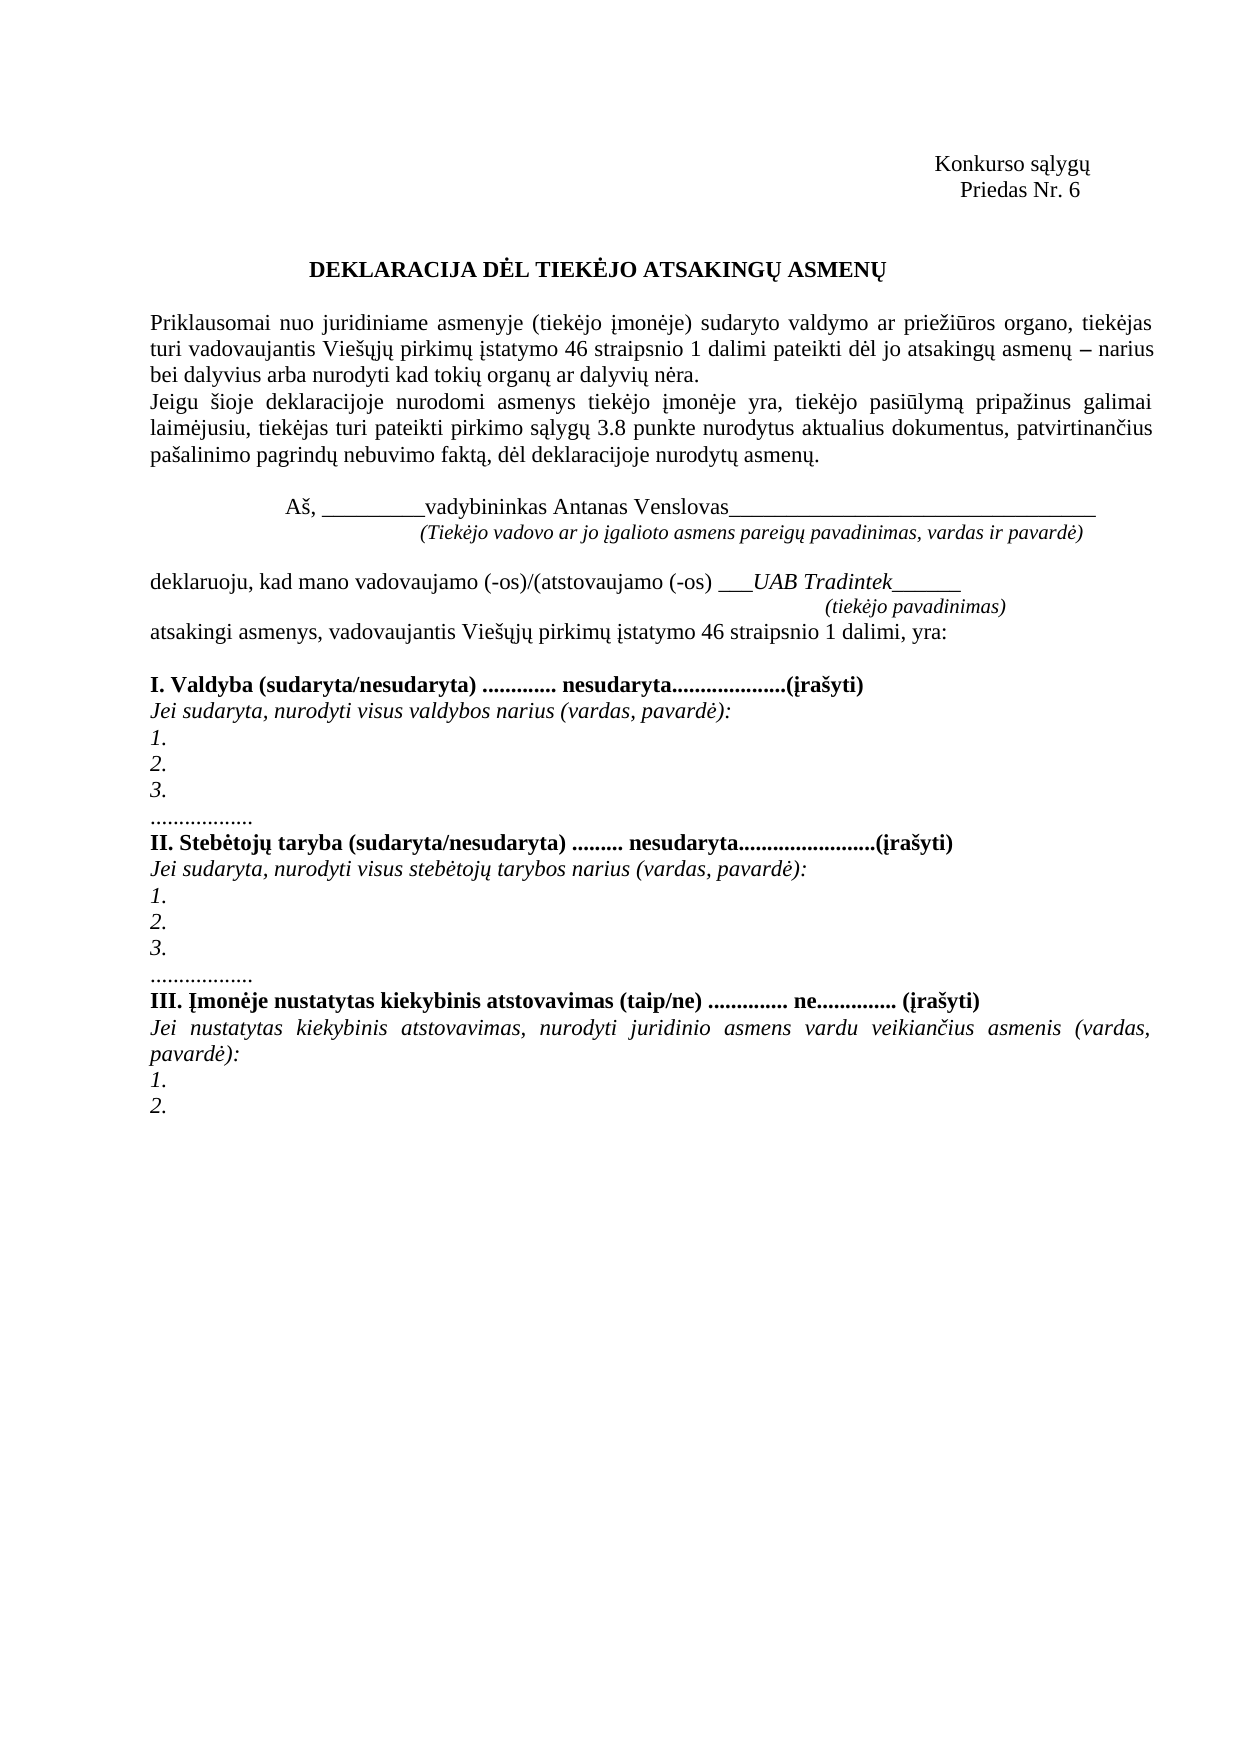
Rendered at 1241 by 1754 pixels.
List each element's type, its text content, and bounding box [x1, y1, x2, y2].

text II. Stebėtojų taryba (sudaryta/nesudaryta) ......... nesudaryta........................(įrašyti) [150, 829, 1154, 855]
text Priedas Nr. 6 [825, 176, 1090, 203]
text Jei nustatytas kiekybinis atstovavimas, nurodyti juridinio asmens vardu veikiančius asmenis (vardas, pavardė): [150, 1013, 1154, 1066]
text 1. [150, 882, 1154, 908]
text 2. [150, 750, 1154, 776]
text .................. [150, 961, 1154, 987]
text Priklausomai nuo juridiniame asmenyje (tiekėjo įmonėje) sudaryto valdymo ar priežiūros organo, tiekėjas turi vadovaujantis Viešųjų pirkimų įstatymo 46 straipsnio 1 dalimi pateikti dėl jo atsakingų asmenų – narius bei dalyvius arba nurodyti kad tokių organų ar dalyvių nėra. [150, 309, 1154, 388]
text Aš, _________vadybininkas Antanas Venslovas________________________________ [150, 493, 1154, 520]
text 2. [150, 908, 1154, 934]
text (tiekėjo pavadinimas) [150, 594, 1154, 618]
text .................. [150, 803, 1154, 829]
text (Tiekėjo vadovo ar jo įgalioto asmens pareigų pavadinimas, vardas ir pavardė) [285, 520, 1154, 544]
text Jei sudaryta, nurodyti visus stebėtojų tarybos narius (vardas, pavardė): [150, 855, 1154, 882]
text atsakingi asmenys, vadovaujantis Viešųjų pirkimų įstatymo 46 straipsnio 1 dalimi, yra: [150, 618, 1154, 644]
text 1. [150, 1066, 1154, 1093]
text Konkurso sąlygų [525, 150, 1090, 176]
text 3. [150, 776, 1154, 803]
text Jeigu šioje deklaracijoje nurodomi asmenys tiekėjo įmonėje yra, tiekėjo pasiūlymą pripažinus galimai laimėjusiu, tiekėjas turi pateikti pirkimo sąlygų 3.8 punkte nurodytus aktualius dokumentus, patvirtinančius pašalinimo pagrindų nebuvimo faktą, dėl deklaracijoje nurodytų asmenų. [150, 388, 1154, 467]
text III. Įmonėje nustatytas kiekybinis atstovavimas (taip/ne) .............. ne.............. (įrašyti) [150, 987, 1154, 1013]
text Jei sudaryta, nurodyti visus valdybos narius (vardas, pavardė): [150, 697, 1154, 724]
text 3. [150, 934, 1154, 961]
text 1. [150, 724, 1154, 750]
text I. Valdyba (sudaryta/nesudaryta) ............. nesudaryta....................(įrašyti) [150, 671, 1154, 697]
text DEKLARACIJA DĖL TIEKĖJO ATSAKINGŲ ASMENŲ [106, 256, 1090, 282]
text deklaruoju, kad mano vadovaujamo (-os)/(atstovaujamo (-os) ___UAB Tradintek______ [150, 568, 1154, 594]
text 2. [150, 1093, 1154, 1119]
